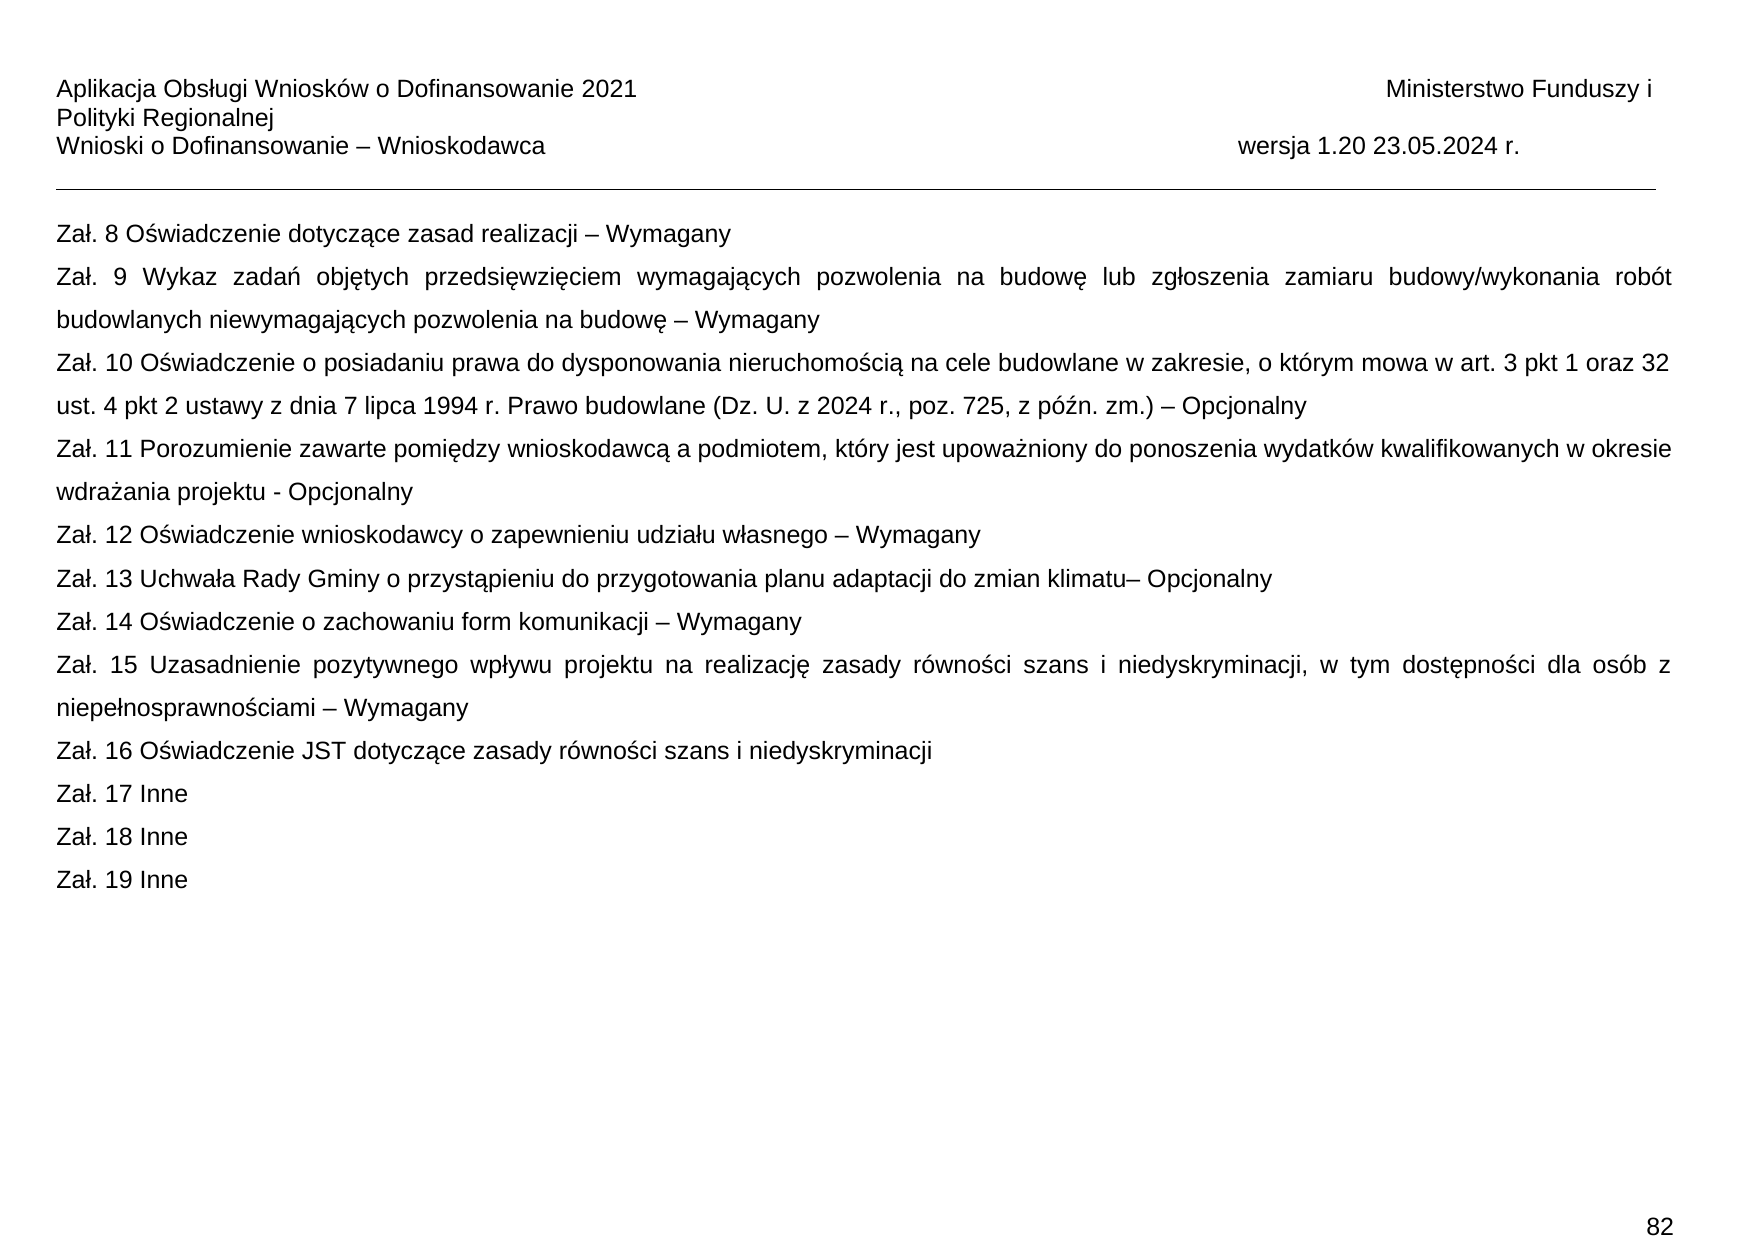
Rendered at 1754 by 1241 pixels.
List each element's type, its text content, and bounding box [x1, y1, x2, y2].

text Zał. 15 Uzasadnienie pozytywnego wpływu projektu na realizację zasady równości szans i niedyskryminacji, w tym dostępności dla osób z niepełnosprawnościami – Wymagany [56, 650, 1674, 722]
text Zał. 11 Porozumienie zawarte pomiędzy wnioskodawcą a podmiotem, który jest upoważniony do ponoszenia wydatków kwalifikowanych w okresie wdrażania projektu - Opcjonalny [56, 434, 1674, 506]
text Zał. 18 Inne [56, 822, 1674, 851]
text Zał. 17 Inne [56, 779, 1674, 808]
text Zał. 13 Uchwała Rady Gminy o przystąpieniu do przygotowania planu adaptacji do zmian klimatu– Opcjonalny [56, 564, 1674, 592]
text Zał. 14 Oświadczenie o zachowaniu form komunikacji – Wymagany [56, 607, 1674, 636]
text Zał. 12 Oświadczenie wnioskodawcy o zapewnieniu udziału własnego – Wymagany [56, 521, 1674, 549]
text Zał. 19 Inne [56, 866, 1674, 894]
text Zał. 10 Oświadczenie o posiadaniu prawa do dysponowania nieruchomością na cele budowlane w zakresie, o którym mowa w art. 3 pkt 1 oraz 32 ust. 4 pkt 2 ustawy z dnia 7 lipca 1994 r. Prawo budowlane (Dz. U. z 2024 r., poz. 725, z późn. zm.) – Opcjonalny [56, 348, 1674, 420]
text Zał. 8 Oświadczenie dotyczące zasad realizacji – Wymagany [56, 219, 1674, 247]
text Zał. 16 Oświadczenie JST dotyczące zasady równości szans i niedyskryminacji [56, 736, 1674, 765]
text Zał. 9 Wykaz zadań objętych przedsięwzięciem wymagających pozwolenia na budowę lub zgłoszenia zamiaru budowy/wykonania robót budowlanych niewymagających pozwolenia na budowę – Wymagany [56, 262, 1674, 334]
